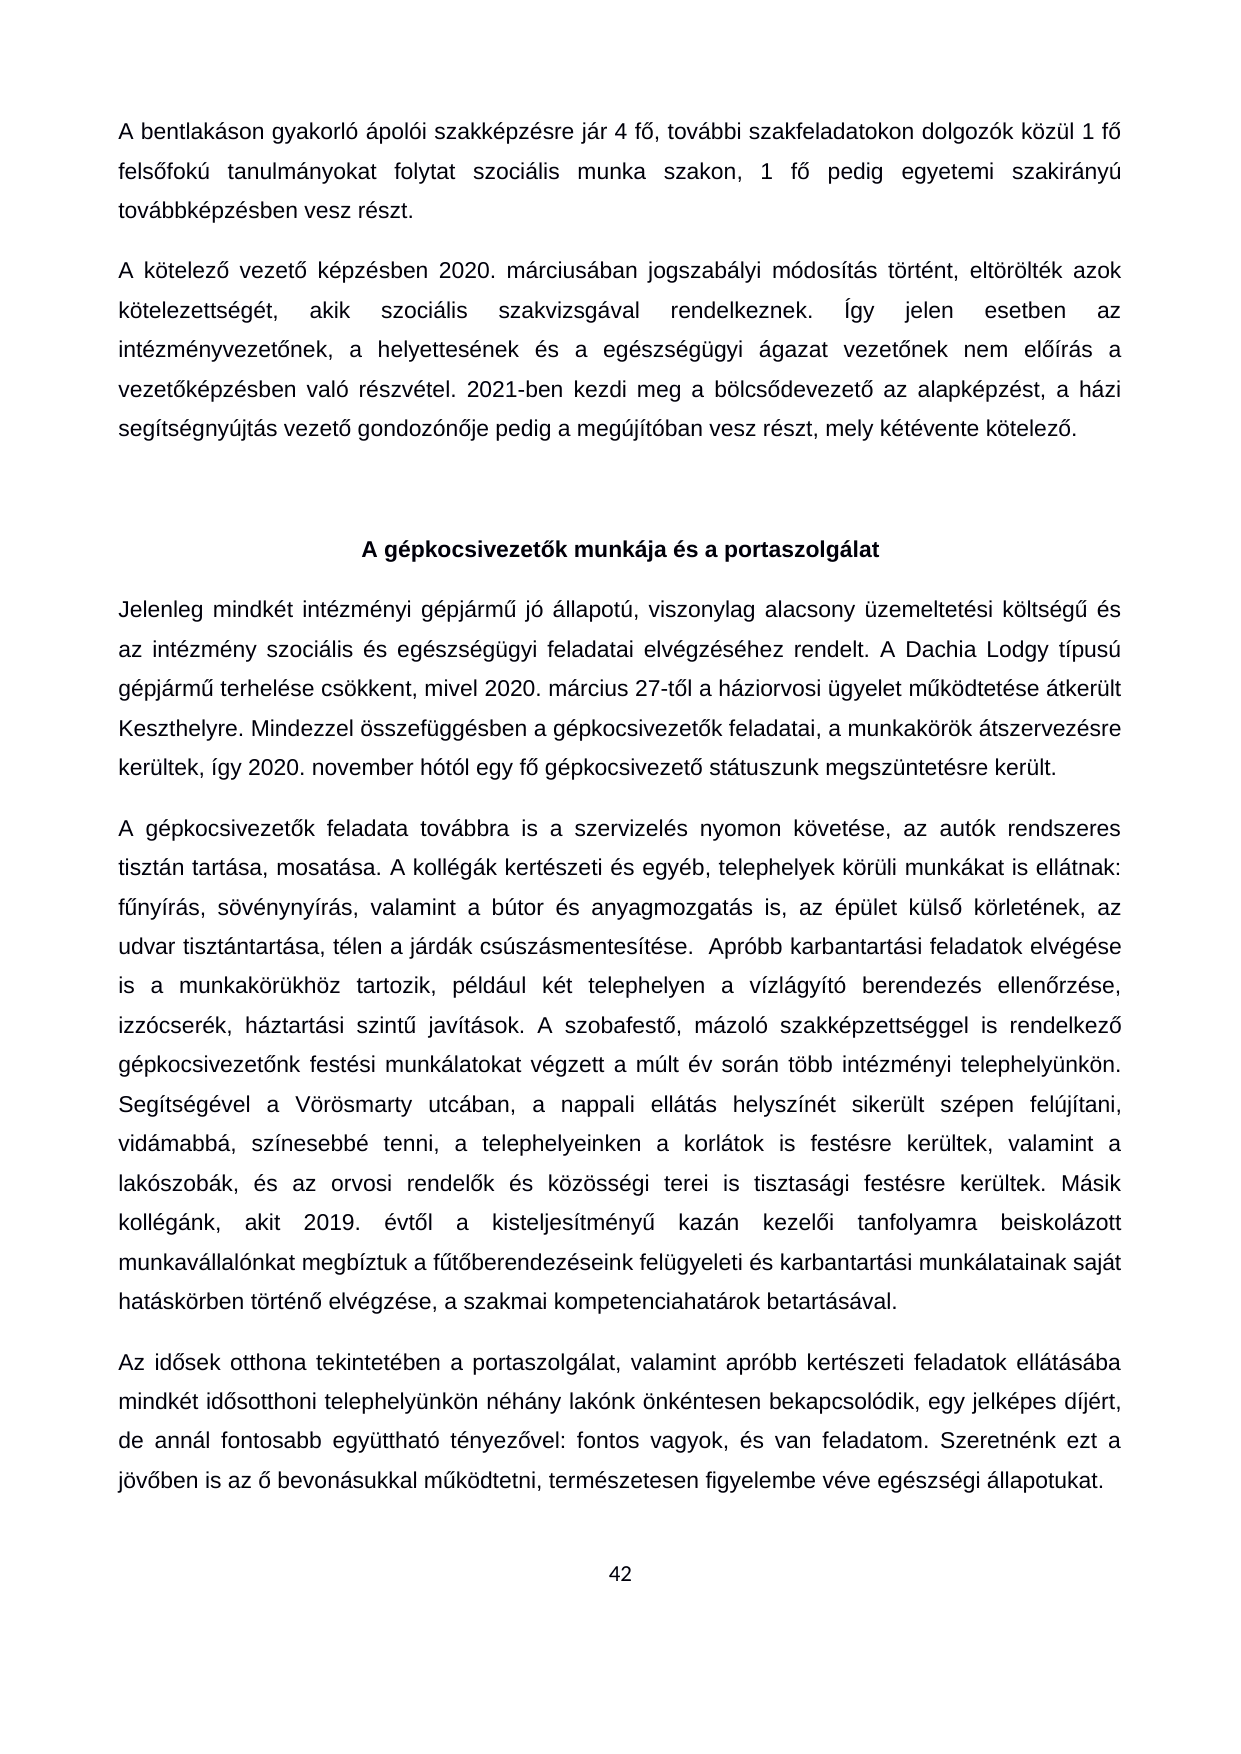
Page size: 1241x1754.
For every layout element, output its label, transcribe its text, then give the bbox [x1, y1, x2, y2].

text Jelenleg mindkét intézményi gépjármű jó állapotú, viszonylag alacsony üzemeltetési költségű és az intézmény szociális és egészségügyi feladatai elvégzéséhez rendelt. A Dachia Lodgy típusú gépjármű terhelése csökkent, mivel 2020. március 27-től a háziorvosi ügyelet működtetése átkerült Keszthelyre. Mindezzel összefüggésben a gépkocsivezetők feladatai, a munkakörök átszervezésre kerültek, így 2020. november hótól egy fő gépkocsivezető státuszunk megszüntetésre került. [118, 596, 1122, 781]
text A bentlakáson gyakorló ápolói szakképzésre jár 4 fő, további szakfeladatokon dolgozók közül 1 fő felsőfokú tanulmányokat folytat szociális munka szakon, 1 fő pedig egyetemi szakirányú továbbképzésben vesz részt. [118, 118, 1122, 223]
text A gépkocsivezetők feladata továbbra is a szervizelés nyomon követése, az autók rendszeres tisztán tartása, mosatása. A kollégák kertészeti és egyéb, telephelyek körüli munkákat is ellátnak: fűnyírás, sövénynyírás, valamint a bútor és anyagmozgatás is, az épület külső körletének, az udvar tisztántartása, télen a járdák csúszásmentesítése. Apróbb karbantartási feladatok elvégése is a munkakörükhöz tartozik, például két telephelyen a vízlágyító berendezés ellenőrzése, izzócserék, háztartási szintű javítások. A szobafestő, mázoló szakképzettséggel is rendelkező gépkocsivezetőnk festési munkálatokat végzett a múlt év során több intézményi telephelyünkön. Segítségével a Vörösmarty utcában, a nappali ellátás helyszínét sikerült szépen felújítani, vidámabbá, színesebbé tenni, a telephelyeinken a korlátok is festésre kerültek, valamint a lakószobák, és az orvosi rendelők és közösségi terei is tisztasági festésre kerültek. Másik kollégánk, akit 2019. évtől a kisteljesítményű kazán kezelői tanfolyamra beiskolázott munkavállalónkat megbíztuk a fűtőberendezéseink felügyeleti és karbantartási munkálatainak saját hatáskörben történő elvégzése, a szakmai kompetenciahatárok betartásával. [118, 814, 1122, 1314]
text A gépkocsivezetők munkája és a portaszolgálat [118, 536, 1122, 562]
text A kötelező vezető képzésben 2020. márciusában jogszabályi módosítás történt, eltörölték azok kötelezettségét, akik szociális szakvizsgával rendelkeznek. Így jelen esetben az intézményvezetőnek, a helyettesének és a egészségügyi ágazat vezetőnek nem előírás a vezetőképzésben való részvétel. 2021-ben kezdi meg a bölcsődevezető az alapképzést, a házi segítségnyújtás vezető gondozónője pedig a megújítóban vesz részt, mely kétévente kötelező. [118, 257, 1122, 442]
text Az idősek otthona tekintetében a portaszolgálat, valamint apróbb kertészeti feladatok ellátásába mindkét idősotthoni telephelyünkön néhány lakónk önkéntesen bekapcsolódik, egy jelképes díjért, de annál fontosabb együttható tényezővel: fontos vagyok, és van feladatom. Szeretnénk ezt a jövőben is az ő bevonásukkal működtetni, természetesen figyelembe véve egészségi állapotukat. [118, 1348, 1122, 1493]
